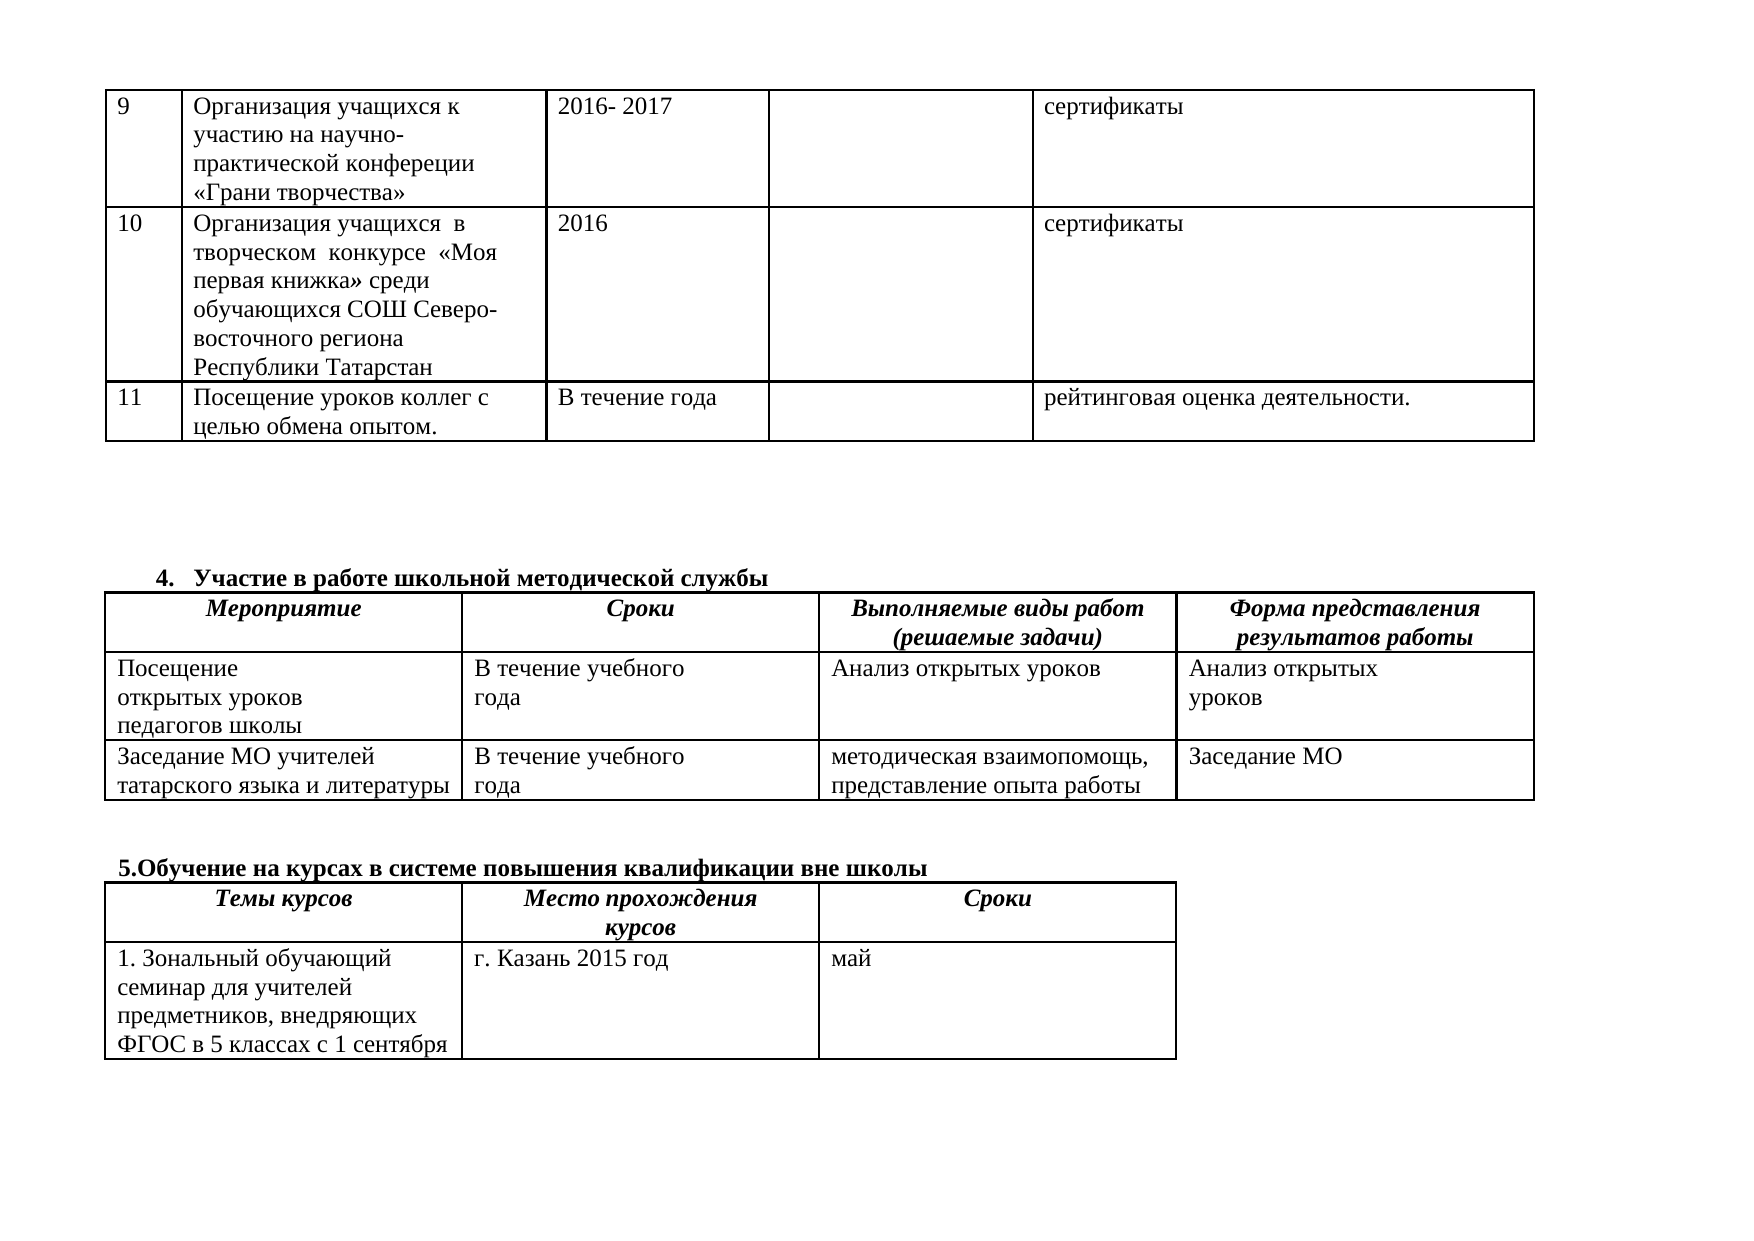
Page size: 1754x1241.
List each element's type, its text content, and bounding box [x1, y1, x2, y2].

table_cell В течение учебного года [463, 653, 818, 739]
table_cell Организация учащихся в творческом конкурсе «Моя первая книжка» среди обучающихся СОШ Северо-восточного региона Республики Татарстан [183, 208, 545, 380]
table_cell [770, 383, 1032, 440]
table_cell 10 [107, 208, 181, 380]
table_cell В течение года [548, 383, 768, 440]
table_header Место прохождения курсов [463, 884, 818, 941]
table_cell [770, 208, 1032, 380]
table_cell 2016 [548, 208, 768, 380]
table_cell сертификаты [1034, 208, 1533, 380]
table_cell Анализ открытых уроков [820, 653, 1175, 739]
table_cell 11 [107, 383, 181, 440]
table_header Выполняемые виды работ (решаемые задачи) [820, 594, 1175, 651]
table_cell В течение учебного года [463, 741, 818, 799]
table_cell Анализ открытых уроков [1178, 653, 1533, 739]
table_cell Организация учащихся к участию на научно-практической конфереции «Грани творчества» [183, 91, 545, 206]
table_cell май [820, 943, 1175, 1058]
table_cell [770, 91, 1032, 206]
table_header Сроки [820, 884, 1175, 941]
table_cell 2016- 2017 [548, 91, 768, 206]
table_cell сертификаты [1034, 91, 1533, 206]
table_cell методическая взаимопомощь, представление опыта работы [820, 741, 1175, 799]
table_header Мероприятие [106, 594, 461, 651]
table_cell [106, 943, 461, 1058]
text 5.Обучение на курсах в системе повышения квалификации вне школы [118, 841, 1636, 881]
list Участие в работе школьной методической службы [156, 563, 1636, 591]
table_cell Посещение открытых уроков педагогов школы [106, 653, 461, 739]
table_cell Посещение уроков коллег с целью обмена опытом. [183, 383, 545, 440]
table_cell Заседание МО [1178, 741, 1533, 799]
table_cell Заседание МО учителей татарского языка и литературы [106, 741, 461, 799]
table_header Форма представления результатов работы [1178, 594, 1533, 651]
table_header Темы курсов [106, 884, 461, 941]
table_header Сроки [463, 594, 818, 651]
table_cell рейтинговая оценка деятельности. [1034, 383, 1533, 440]
table_cell г. Казань 2015 год [463, 943, 818, 1058]
table_cell 9 [107, 91, 181, 206]
